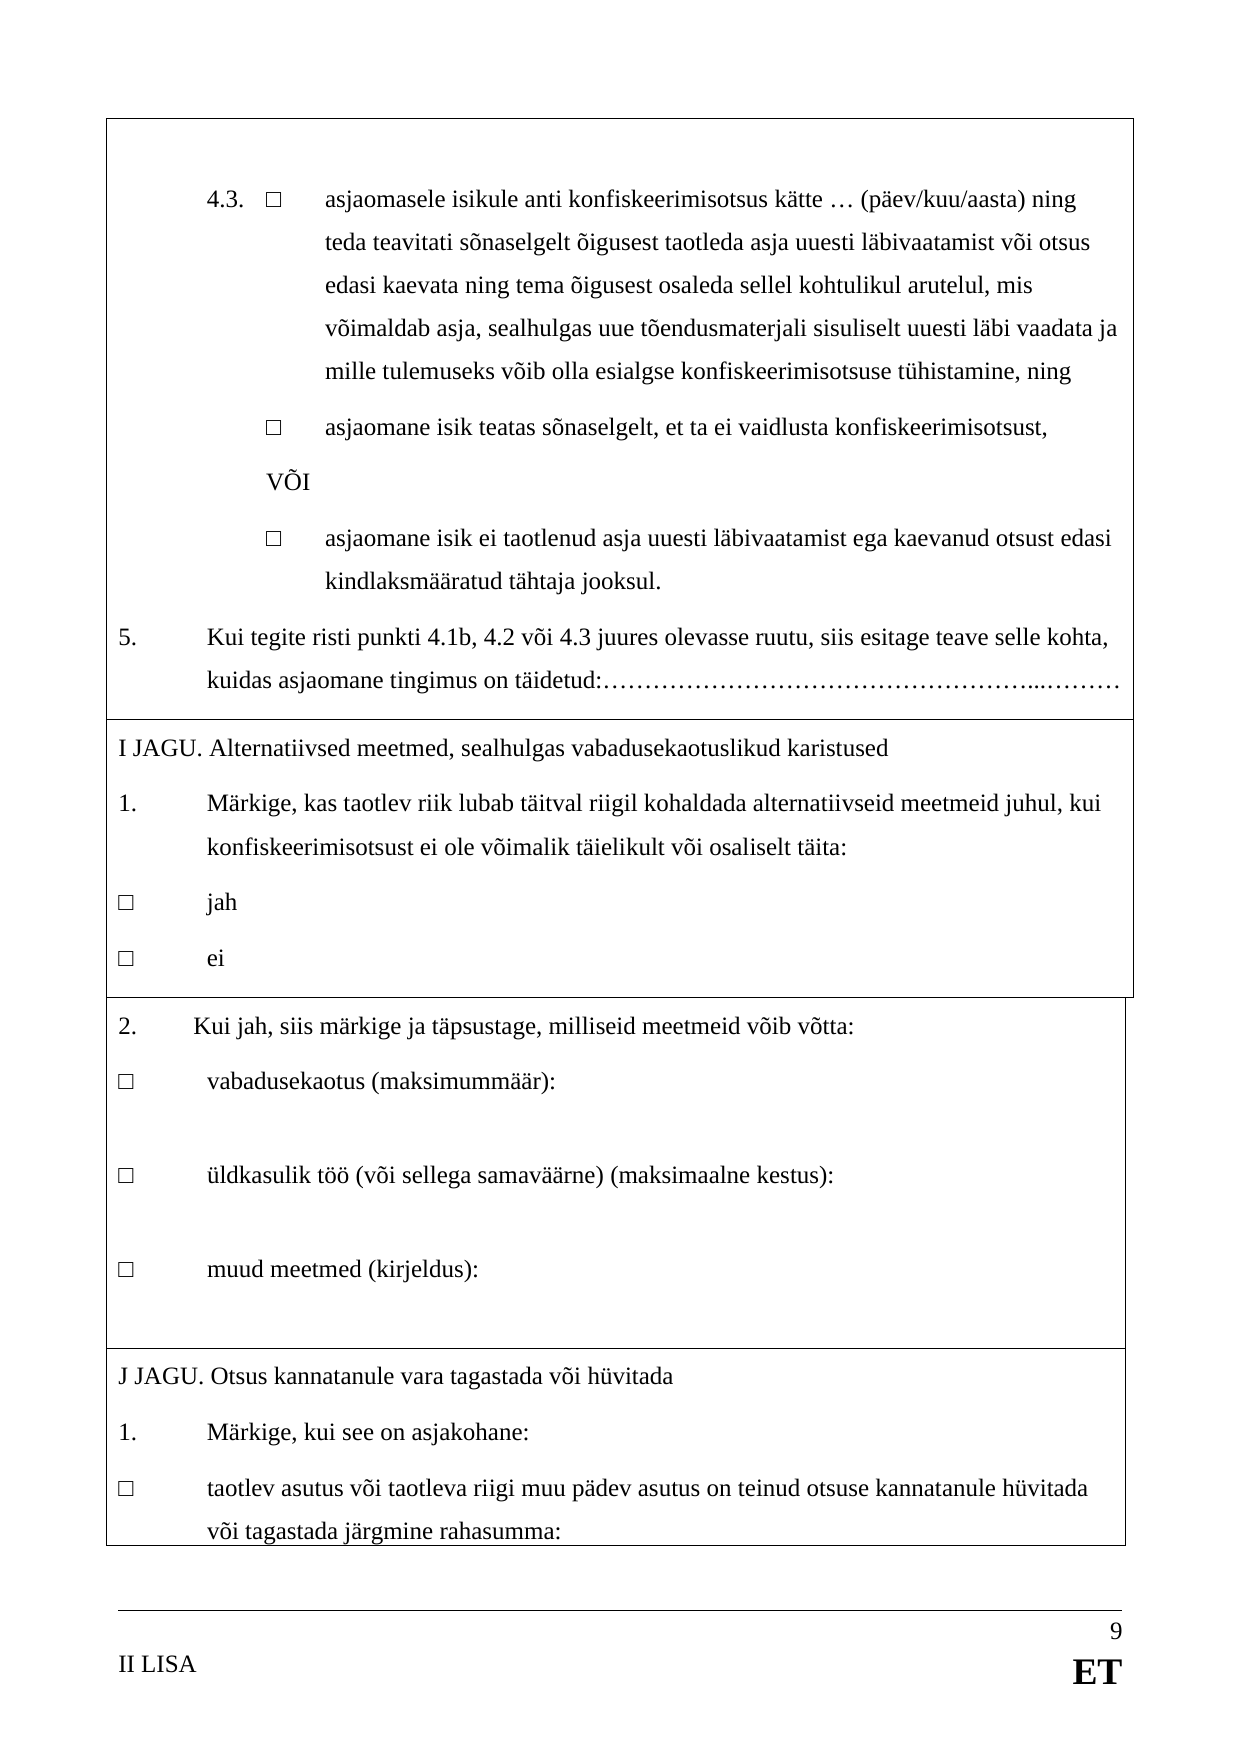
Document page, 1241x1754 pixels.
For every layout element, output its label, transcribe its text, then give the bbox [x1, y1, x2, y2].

table_cell 2. Kui jah, siis märkige ja täpsustage, milliseid meetmeid võib võtta: □ vabadusekaotus (maksimummäär): □ üldkasulik töö (või sellega samaväärne) (maksimaalne kestus): □ muud meetmed (kirjeldus): [107, 998, 1125, 1348]
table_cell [107, 119, 1133, 719]
table_cell I JAGU. Alternatiivsed meetmed, sealhulgas vabadusekaotuslikud karistused 1. Märkige, kas taotlev riik lubab täitval riigil kohaldada alternatiivseid meetmeid juhul, kui konfiskeerimisotsust ei ole võimalik täielikult või osaliselt täita: □ jah □ ei [107, 720, 1133, 997]
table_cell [107, 1349, 1125, 1544]
